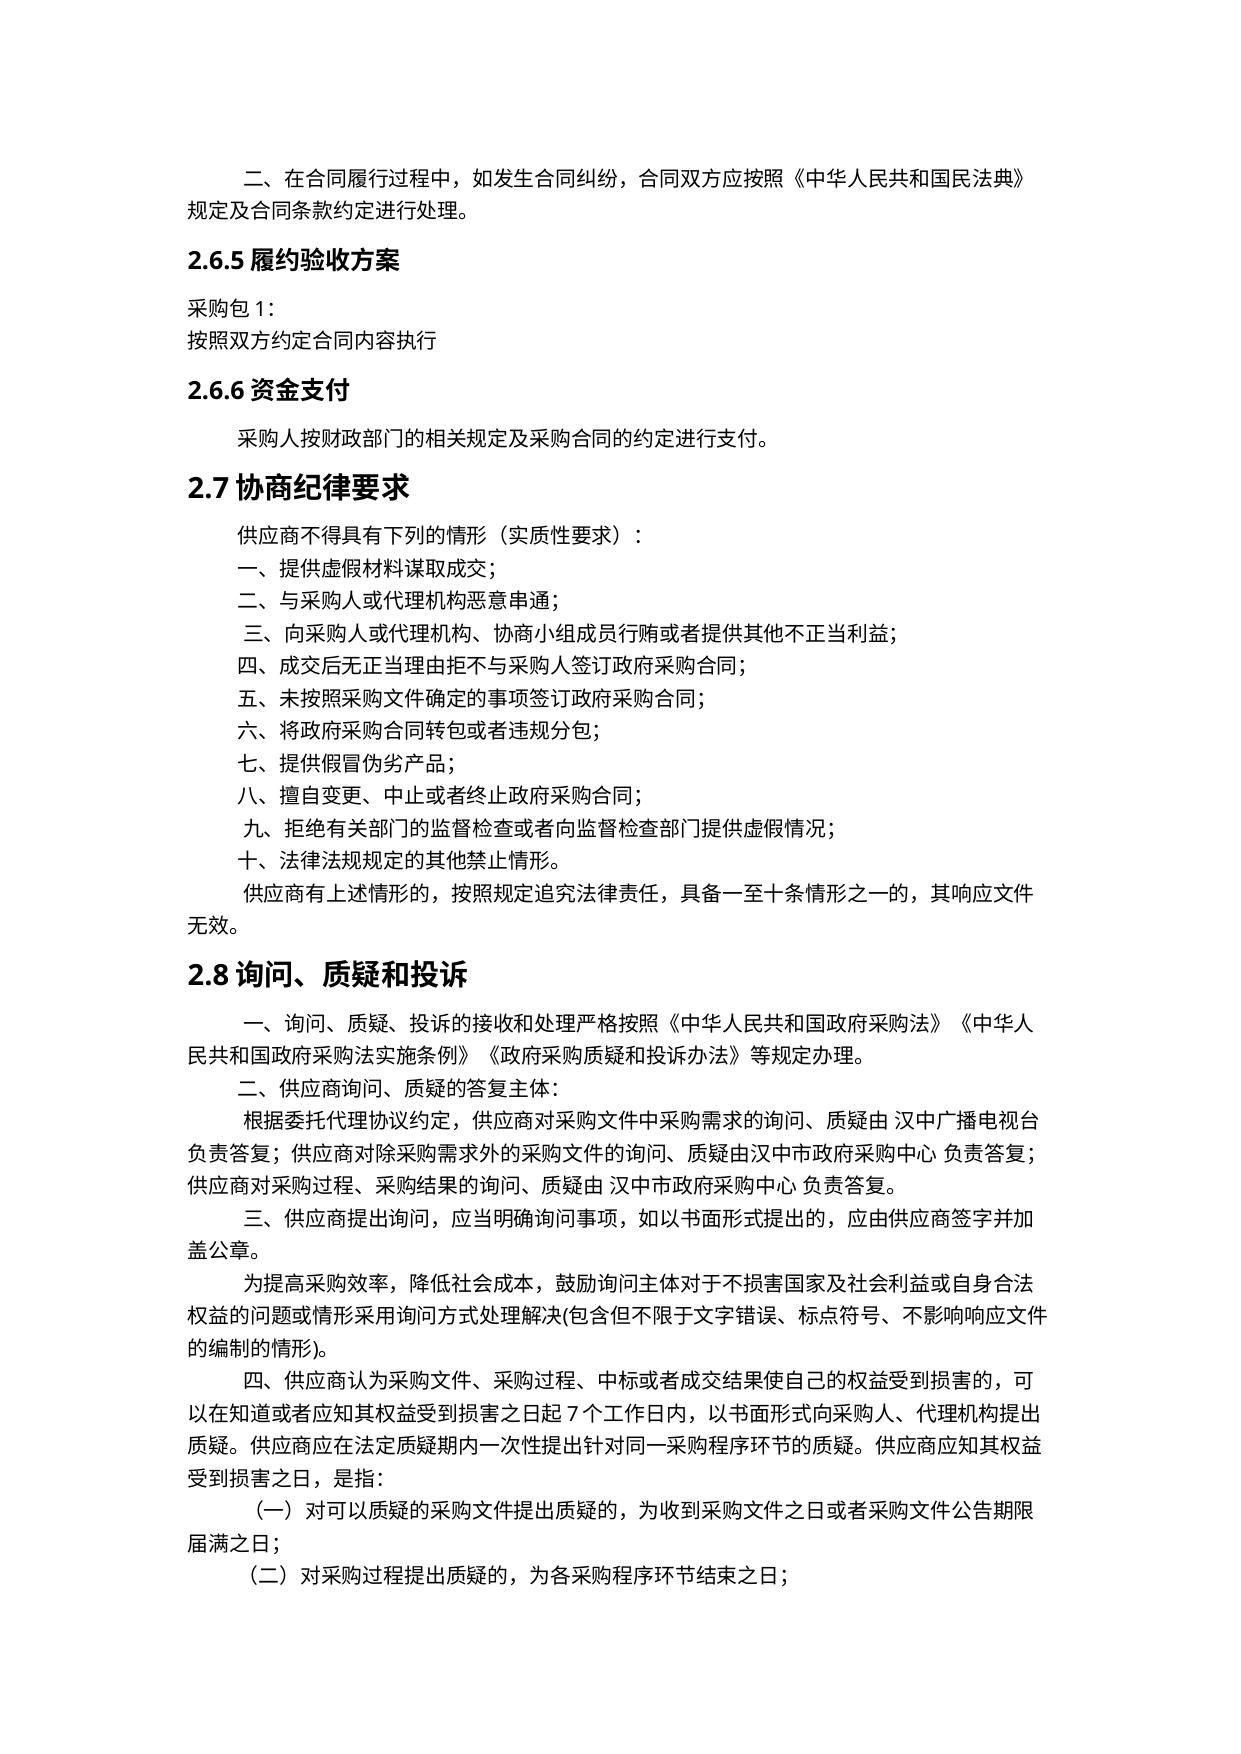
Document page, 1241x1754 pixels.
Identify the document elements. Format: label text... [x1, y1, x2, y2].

text 三、向采购人或代理机构、协商小组成员行贿或者提供其他不正当利益； [187, 617, 1053, 649]
text 二、在合同履行过程中，如发生合同纠纷，合同双方应按照《中华人民共和国民法典》规定及合同条款约定进行处理。 [187, 162, 1053, 227]
text 2.6.6资金支付 [187, 357, 1053, 422]
text 三、供应商提出询问，应当明确询问事项，如以书面形式提出的，应由供应商签字并加盖公章。 [187, 1202, 1053, 1267]
text 2.7协商纪律要求 [187, 454, 1053, 519]
text 供应商有上述情形的，按照规定追究法律责任，具备一至十条情形之一的，其响应文件无效。 [187, 877, 1053, 942]
text 九、拒绝有关部门的监督检查或者向监督检查部门提供虚假情况； [187, 812, 1053, 844]
text 四、成交后无正当理由拒不与采购人签订政府采购合同； [187, 649, 1053, 682]
text 四、供应商认为采购文件、采购过程、中标或者成交结果使自己的权益受到损害的，可以在知道或者应知其权益受到损害之日起7个工作日内，以书面形式向采购人、代理机构提出质疑。供应商应在法定质疑期内一次性提出针对同一采购程序环节的质疑。供应商应知其权益受到损害之日，是指： [187, 1364, 1053, 1494]
text 采购包1： [187, 292, 1053, 324]
text 按照双方约定合同内容执行 [187, 324, 1053, 357]
text 2.6.5履约验收方案 [187, 227, 1053, 292]
text （二）对采购过程提出质疑的，为各采购程序环节结束之日； [187, 1559, 1053, 1592]
text 十、法律法规规定的其他禁止情形。 [187, 844, 1053, 877]
text 供应商不得具有下列的情形（实质性要求）： [187, 519, 1053, 552]
text 二、供应商询问、质疑的答复主体： [187, 1072, 1053, 1104]
text 采购人按财政部门的相关规定及采购合同的约定进行支付。 [187, 422, 1053, 454]
text 一、询问、质疑、投诉的接收和处理严格按照《中华人民共和国政府采购法》《中华人民共和国政府采购法实施条例》《政府采购质疑和投诉办法》等规定办理。 [187, 1007, 1053, 1072]
text 根据委托代理协议约定，供应商对采购文件中采购需求的询问、质疑由 汉中广播电视台 负责答复；供应商对除采购需求外的采购文件的询问、质疑由汉中市政府采购中心 负责答复；供应商对采购过程、采购结果的询问、质疑由 汉中市政府采购中心 负责答复。 [187, 1104, 1053, 1202]
text 2.8询问、质疑和投诉 [187, 942, 1053, 1007]
text 七、提供假冒伪劣产品； [187, 747, 1053, 779]
text 一、提供虚假材料谋取成交； [187, 552, 1053, 584]
text 二、与采购人或代理机构恶意串通； [187, 584, 1053, 617]
text 六、将政府采购合同转包或者违规分包； [187, 714, 1053, 747]
text 五、未按照采购文件确定的事项签订政府采购合同； [187, 682, 1053, 714]
text 八、擅自变更、中止或者终止政府采购合同； [187, 779, 1053, 812]
text 为提高采购效率，降低社会成本，鼓励询问主体对于不损害国家及社会利益或自身合法权益的问题或情形采用询问方式处理解决(包含但不限于文字错误、标点符号、不影响响应文件的编制的情形)。 [187, 1267, 1053, 1364]
text （一）对可以质疑的采购文件提出质疑的，为收到采购文件之日或者采购文件公告期限届满之日； [187, 1494, 1053, 1559]
